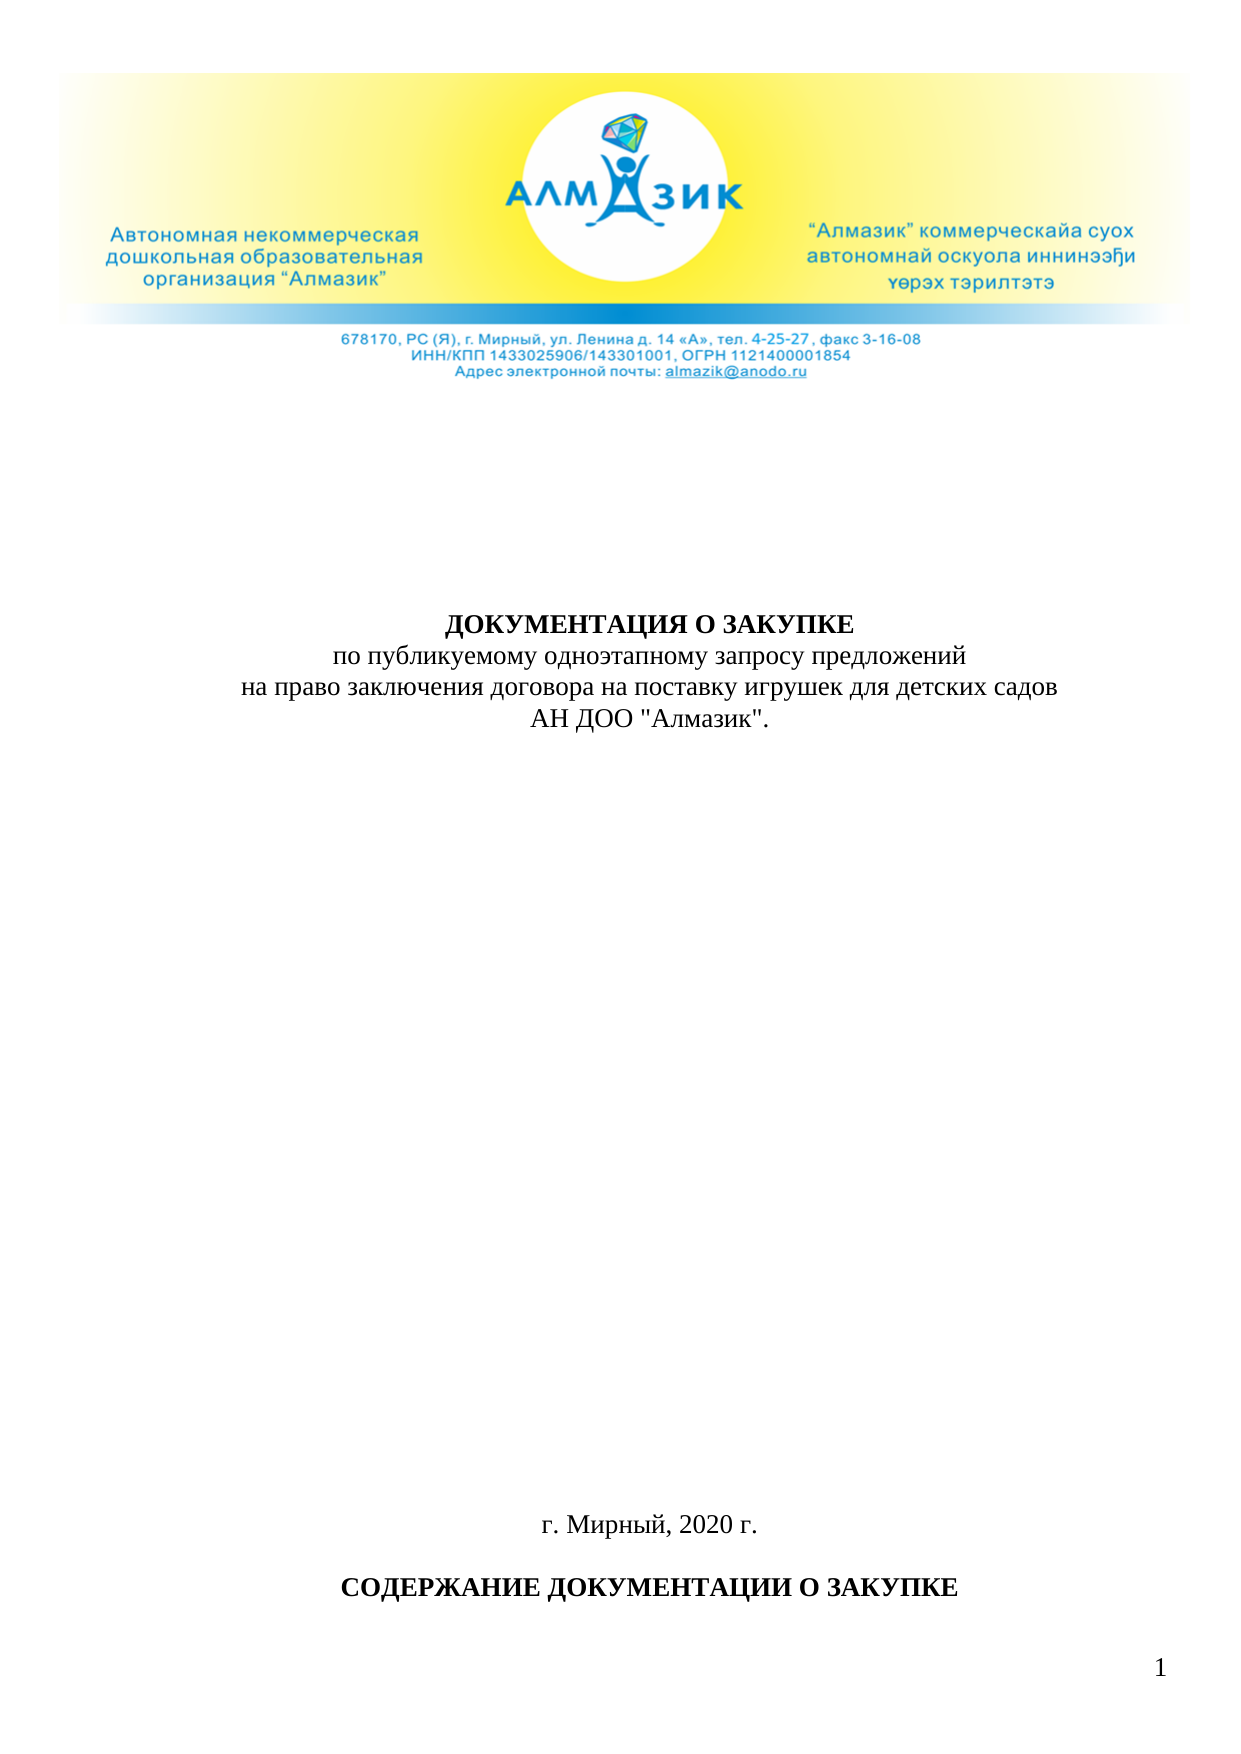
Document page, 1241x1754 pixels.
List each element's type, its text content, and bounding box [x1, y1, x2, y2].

text Содержание документации о закупке [118, 1571, 1181, 1602]
text Документация о закупке по публикуемому одноэтапному запросу предложений на право заключения договора на поставку игрушек для детских садов АН ДОО "Алмазик". [118, 608, 1181, 733]
text г. Мирный, 2020 г. [118, 1508, 1181, 1539]
picture [59, 73, 1191, 382]
